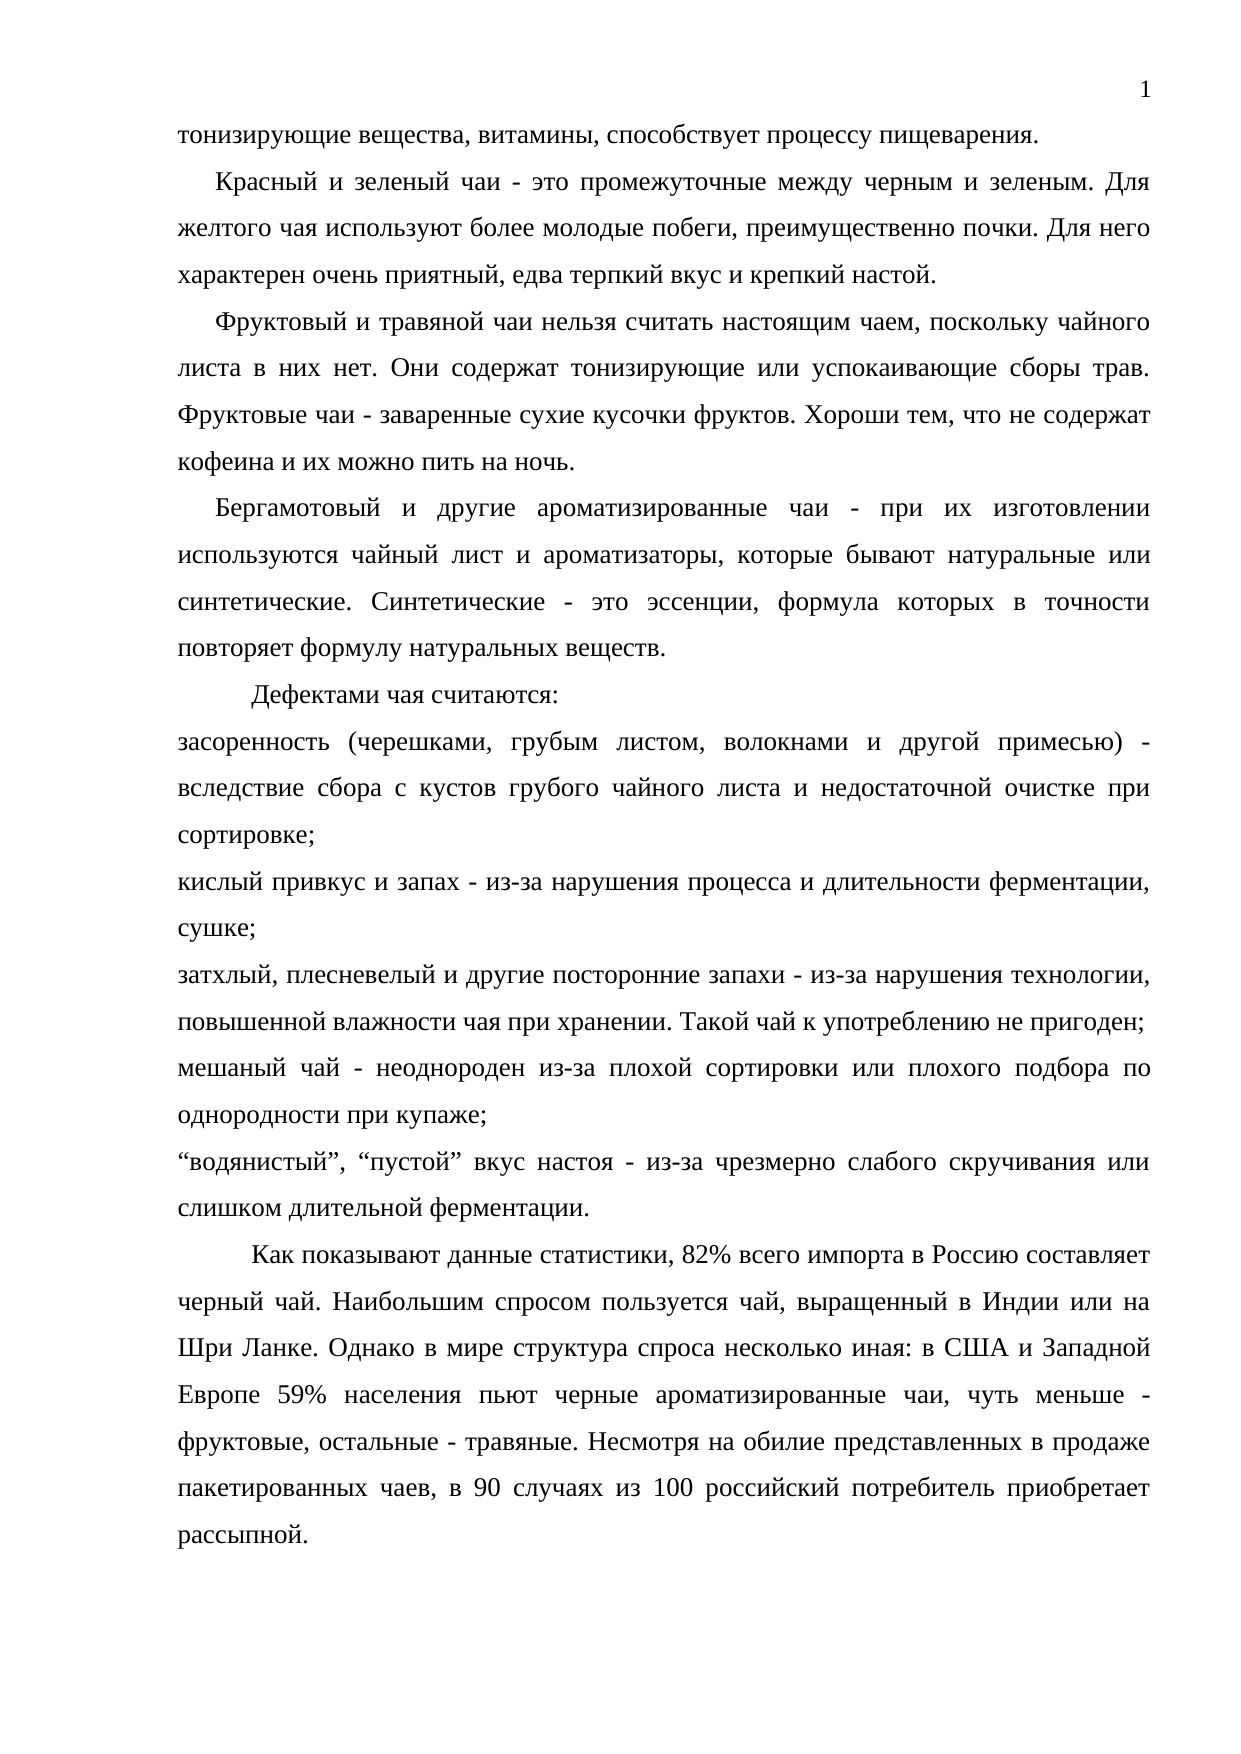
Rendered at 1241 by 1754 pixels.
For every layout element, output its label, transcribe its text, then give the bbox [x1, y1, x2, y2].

list Красный и зеленый чаи - это промежуточные между черным и зеленым. Для желтого чая используют более молодые побеги, преимущественно почки. Для него характерен очень приятный, едва терпкий вкус и крепкий настой. [177, 165, 1152, 289]
list Бергамотовый и другие ароматизированные чаи - при их изготовлении используются чайный лист и ароматизаторы, которые бывают натуральные или синтетические. Синтетические - это эссенции, формула которых в точности повторяет формулу натуральных веществ. [177, 491, 1152, 663]
text Дефектами чая считаются: [177, 678, 1152, 709]
text Как показывают данные статистики, 82% всего импорта в Россию составляет черный чай. Наибольшим спросом пользуется чай, выращенный в Индии или на Шри Ланке. Однако в мире структура спроса несколько иная: в США и Западной Европе 59% населения пьют черные ароматизированные чаи, чуть меньше - фруктовые, остальные - травяные. Несмотря на обилие представленных в продаже пакетированных чаев, в 90 случаях из 100 российский потребитель приобретает рассыпной. [177, 1238, 1152, 1549]
text засоренность (черешками, грубым листом, волокнами и другой примесью) - вследствие сбора с кустов грубого чайного листа и недостаточной очистке при сортировке; [177, 725, 1152, 849]
text мешаный чай - неоднороден из-за плохой сортировки или плохого подбора по однородности при купаже; [177, 1051, 1152, 1129]
text кислый привкус и запах - из-за нарушения процесса и длительности ферментации, сушке; [177, 865, 1152, 943]
list Фруктовый и травяной чаи нельзя считать настоящим чаем, поскольку чайного листа в них нет. Они содержат тонизирующие или успокаивающие сборы трав. Фруктовые чаи - заваренные сухие кусочки фруктов. Хороши тем, что не содержат кофеина и их можно пить на ночь. [177, 305, 1152, 476]
text затхлый, плесневелый и другие посторонние запахи - из-за нарушения технологии, повышенной влажности чая при хранении. Такой чай к употреблению не пригоден; [177, 958, 1152, 1036]
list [177, 118, 1152, 149]
text “водянистый”, “пустой” вкус настоя - из-за чрезмерно слабого скручивания или слишком длительной ферментации. [177, 1145, 1152, 1223]
